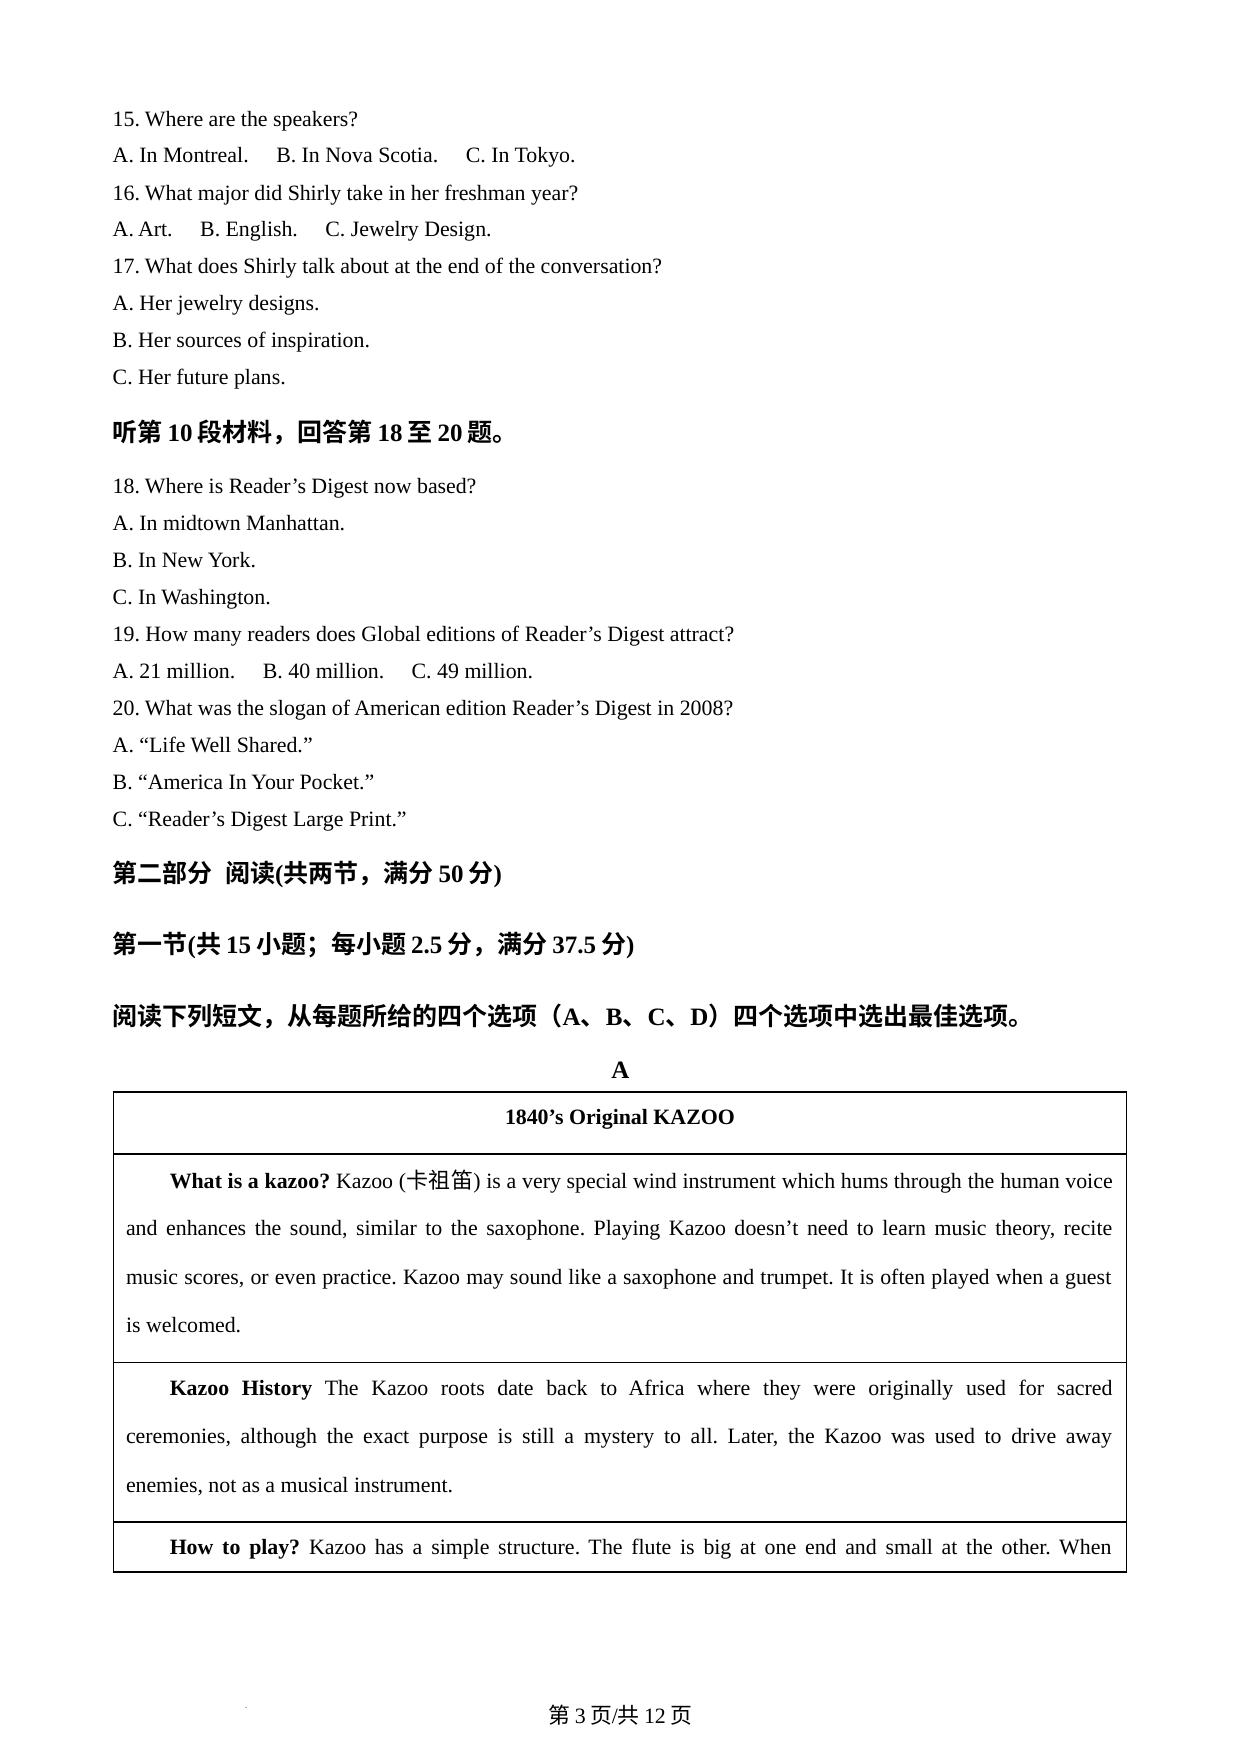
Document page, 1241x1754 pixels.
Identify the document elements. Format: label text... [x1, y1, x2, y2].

text 18. Where is Reader’s Digest now based? [112, 469, 1128, 502]
text B. In New York. [112, 543, 1128, 576]
text C. “Reader’s Digest Large Print.” [112, 802, 1128, 834]
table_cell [114, 1523, 1126, 1571]
text 16. What major did Shirly take in her freshman year? [112, 176, 1128, 208]
text A. Her jewelry designs. [112, 287, 1128, 319]
text 20. What was the slogan of American edition Reader’s Digest in 2008? [112, 691, 1128, 723]
text 听第10段材料，回答第18至20题。 [112, 398, 1128, 463]
text A [112, 1053, 1128, 1086]
table_cell What is a kazoo? Kazoo (卡祖笛) is a very special wind instrument which hums through the human voice and enhances the sound, similar to the saxophone. Playing Kazoo doesn’t need to learn music theory, recite music scores, or even practice. Kazoo may sound like a saxophone and trumpet. It is often played when a guest is welcomed. [114, 1155, 1126, 1362]
text 第二部分 阅读(共两节，满分50分) [112, 839, 1128, 904]
text A. “Life Well Shared.” [112, 728, 1128, 761]
text B. Her sources of inspiration. [112, 324, 1128, 356]
text 阅读下列短文，从每题所给的四个选项（A、B、C、D）四个选项中选出最佳选项。 [112, 982, 1128, 1047]
text 17. What does Shirly talk about at the end of the conversation? [112, 250, 1128, 282]
table_header 1840’s Original KAZOO [114, 1093, 1126, 1153]
text C. In Washington. [112, 580, 1128, 613]
text A. In Montreal. B. In Nova Scotia. C. In Tokyo. [112, 139, 1128, 171]
text C. Her future plans. [112, 361, 1128, 393]
text A. In midtown Manhattan. [112, 506, 1128, 539]
text 19. How many readers does Global editions of Reader’s Digest attract? [112, 617, 1128, 649]
text A. 21 million. B. 40 million. C. 49 million. [112, 654, 1128, 687]
table_cell Kazoo History The Kazoo roots date back to Africa where they were originally used for sacred ceremonies, although the exact purpose is still a mystery to all. Later, the Kazoo was used to drive away enemies, not as a musical instrument. [114, 1363, 1126, 1521]
text 15. Where are the speakers? [112, 102, 1128, 134]
text B. “America In Your Pocket.” [112, 765, 1128, 797]
text 第一节(共15小题；每小题2.5分，满分37.5分) [112, 910, 1128, 975]
text A. Art. B. English. C. Jewelry Design. [112, 213, 1128, 245]
